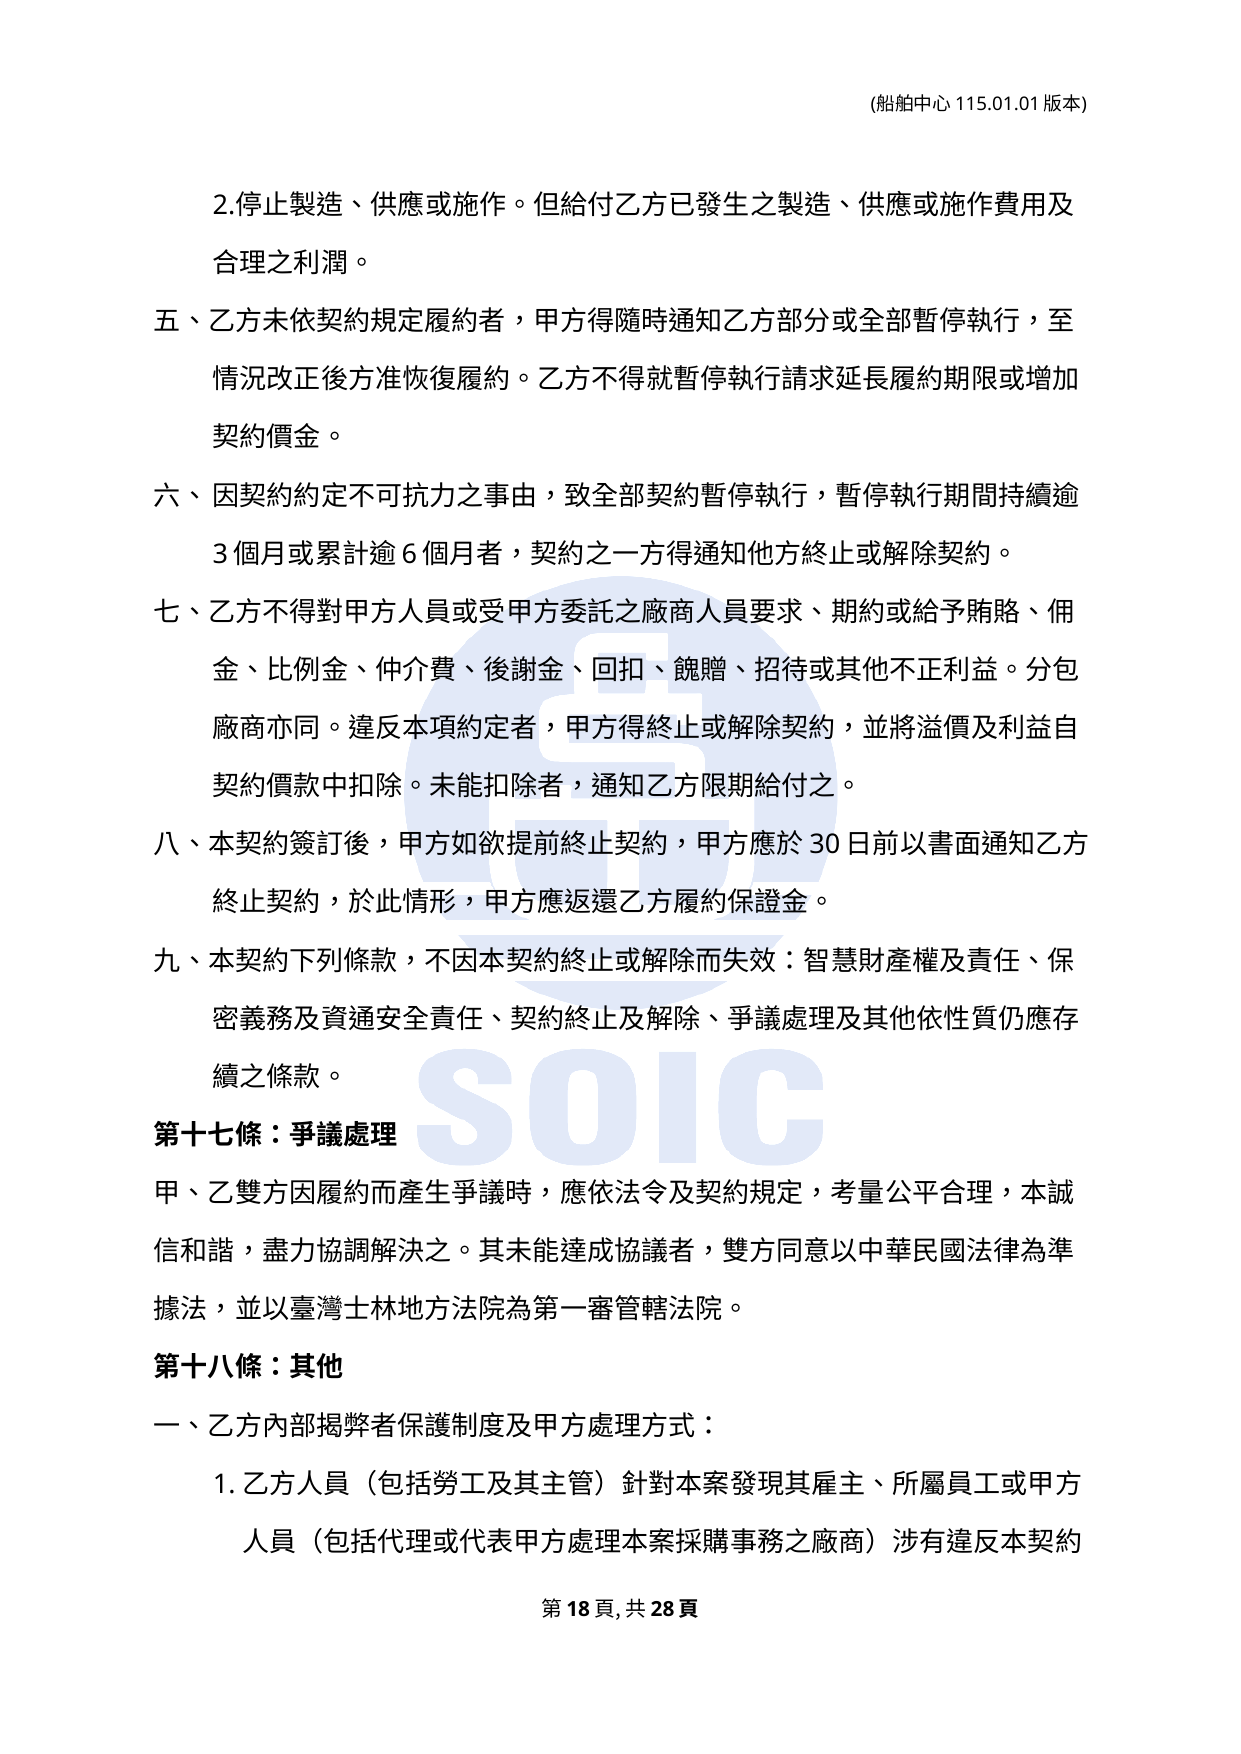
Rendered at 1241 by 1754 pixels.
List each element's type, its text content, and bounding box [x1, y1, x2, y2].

text 七、乙方不得對甲方人員或受甲方委託之廠商人員要求、期約或給予賄賂、佣金、比例金、仲介費、後謝金、回扣、餽贈、招待或其他不正利益。分包廠商亦同。違反本項約定者，甲方得終止或解除契約，並將溢價及利益自契約價款中扣除。未能扣除者，通知乙方限期給付之。 [154, 580, 1097, 813]
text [213, 1452, 1087, 1568]
text 五、乙方未依契約規定履約者，甲方得隨時通知乙方部分或全部暫停執行，至情況改正後方准恢復履約。乙方不得就暫停執行請求延長履約期限或增加契約價金。 [154, 290, 1097, 464]
text 八、本契約簽訂後，甲方如欲提前終止契約，甲方應於30日前以書面通知乙方終止契約，於此情形，甲方應返還乙方履約保證金。 [154, 813, 1097, 929]
text 第十八條：其他 [153, 1336, 1087, 1394]
text 第十七條：爭議處理 [153, 1103, 1097, 1162]
text 2.停止製造、供應或施作。但給付乙方已發生之製造、供應或施作費用及合理之利潤。 [154, 173, 1097, 290]
text 甲、乙雙方因履約而產生爭議時，應依法令及契約規定，考量公平合理，本誠信和諧，盡力協調解決之。其未能達成協議者，雙方同意以中華民國法律為準據法，並以臺灣士林地方法院為第一審管轄法院。 [153, 1162, 1097, 1336]
text 九、本契約下列條款，不因本契約終止或解除而失效：智慧財產權及責任、保密義務及資通安全責任、契約終止及解除、爭議處理及其他依性質仍應存續之條款。 [154, 929, 1097, 1103]
text 六、 因契約約定不可抗力之事由，致全部契約暫停執行，暫停執行期間持續逾3個月或累計逾6個月者，契約之一方得通知他方終止或解除契約。 [154, 464, 1097, 580]
text 一、乙方內部揭弊者保護制度及甲方處理方式： [153, 1394, 1087, 1452]
